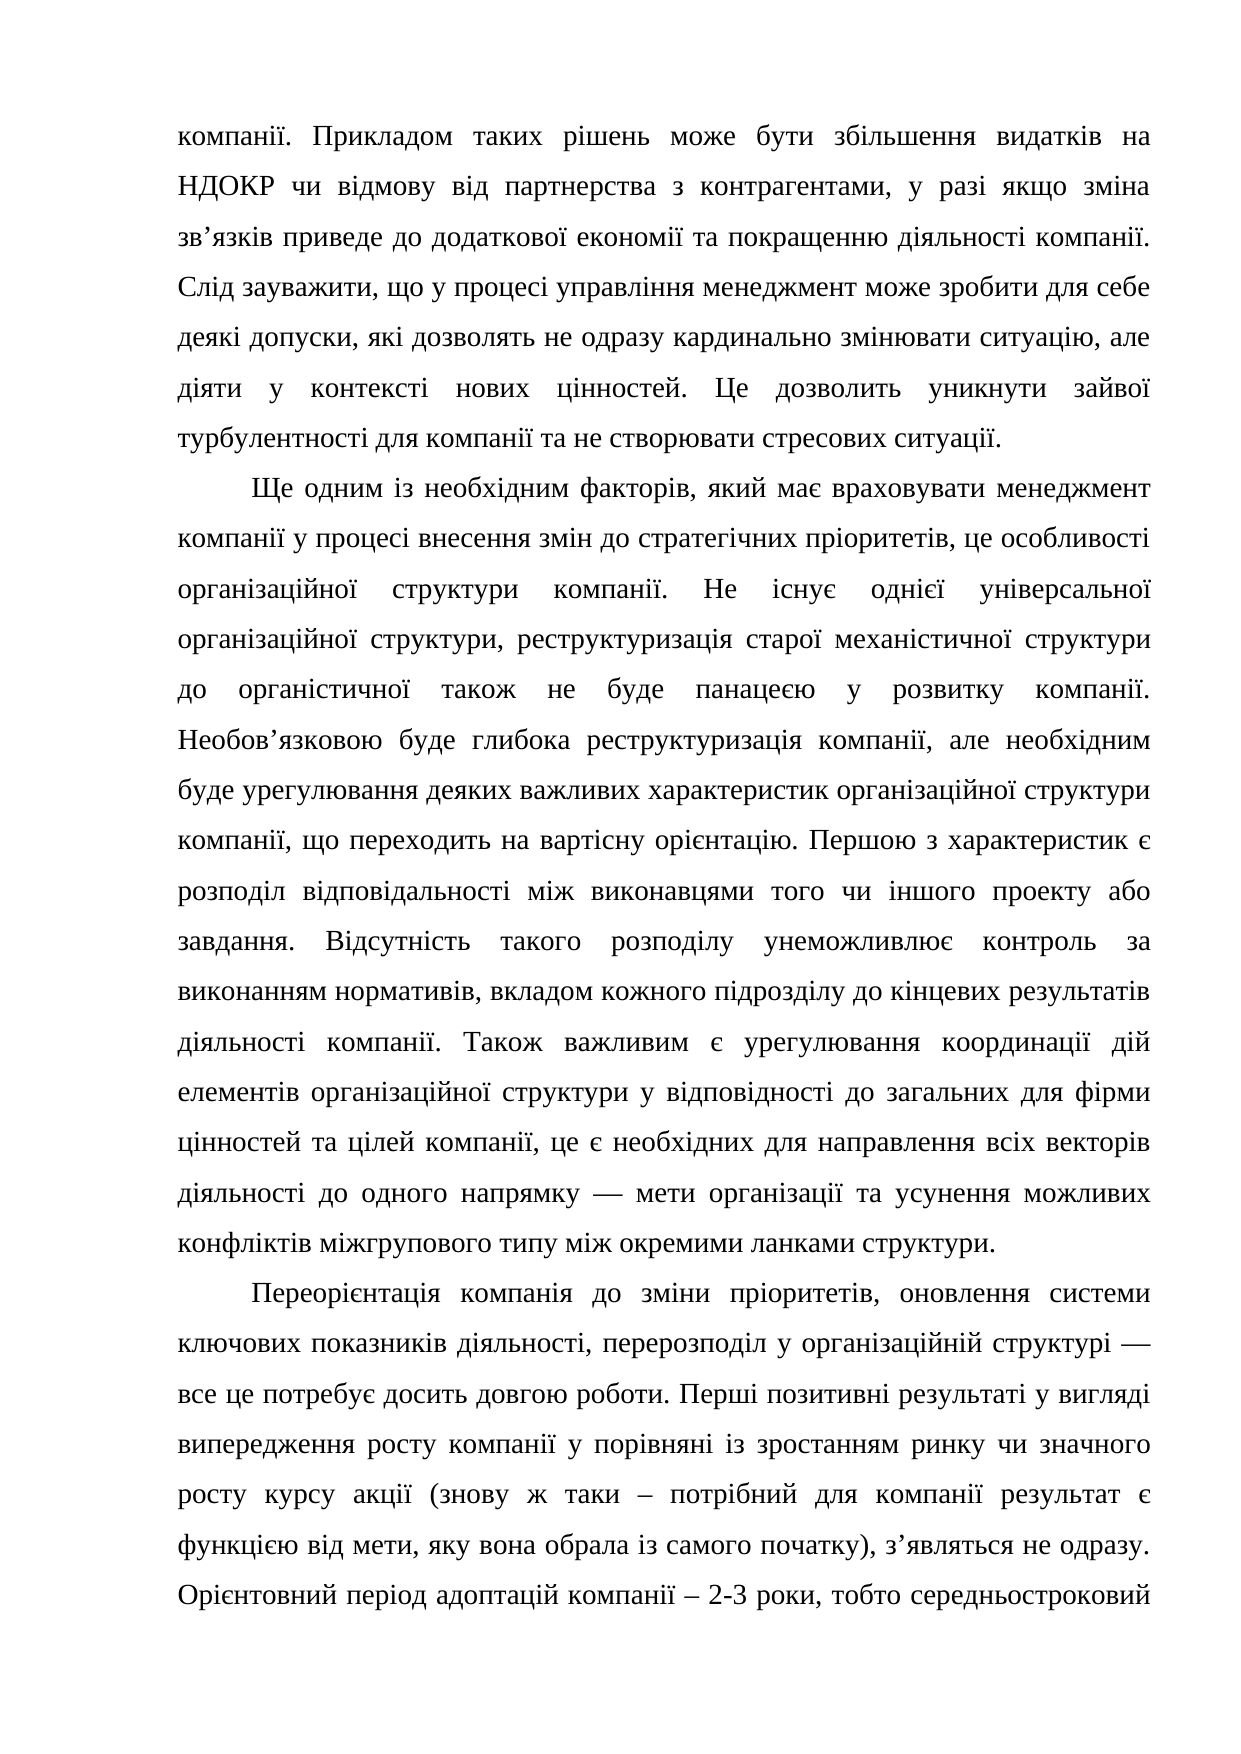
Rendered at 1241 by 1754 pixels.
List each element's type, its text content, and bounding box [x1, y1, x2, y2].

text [177, 1275, 1152, 1611]
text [177, 118, 1152, 453]
text Ще одним із необхідним факторів, який має враховувати менеджмент компанії у процесі внесення змін до стратегічних пріоритетів, це особливості організаційної структури компанії. Не існує однієї універсальної організаційної структури, реструктуризація старої механістичної структури до органістичної також не буде панацеєю у розвитку компанії. Необов’язковою буде глибока реструктуризація компанії, але необхідним буде урегулювання деяких важливих характеристик організаційної структури компанії, що переходить на вартісну орієнтацію. Першою з характеристик є розподіл відповідальності між виконавцями того чи іншого проекту або завдання. Відсутність такого розподілу унеможливлює контроль за виконанням нормативів, вкладом кожного підрозділу до кінцевих результатів діяльності компанії. Також важливим є урегулювання координації дій елементів організаційної структури у відповідності до загальних для фірми цінностей та цілей компанії, це є необхідних для направлення всіх векторів діяльності до одного напрямку — мети організації та усунення можливих конфліктів міжгрупового типу між окремими ланками структури. [177, 470, 1152, 1258]
